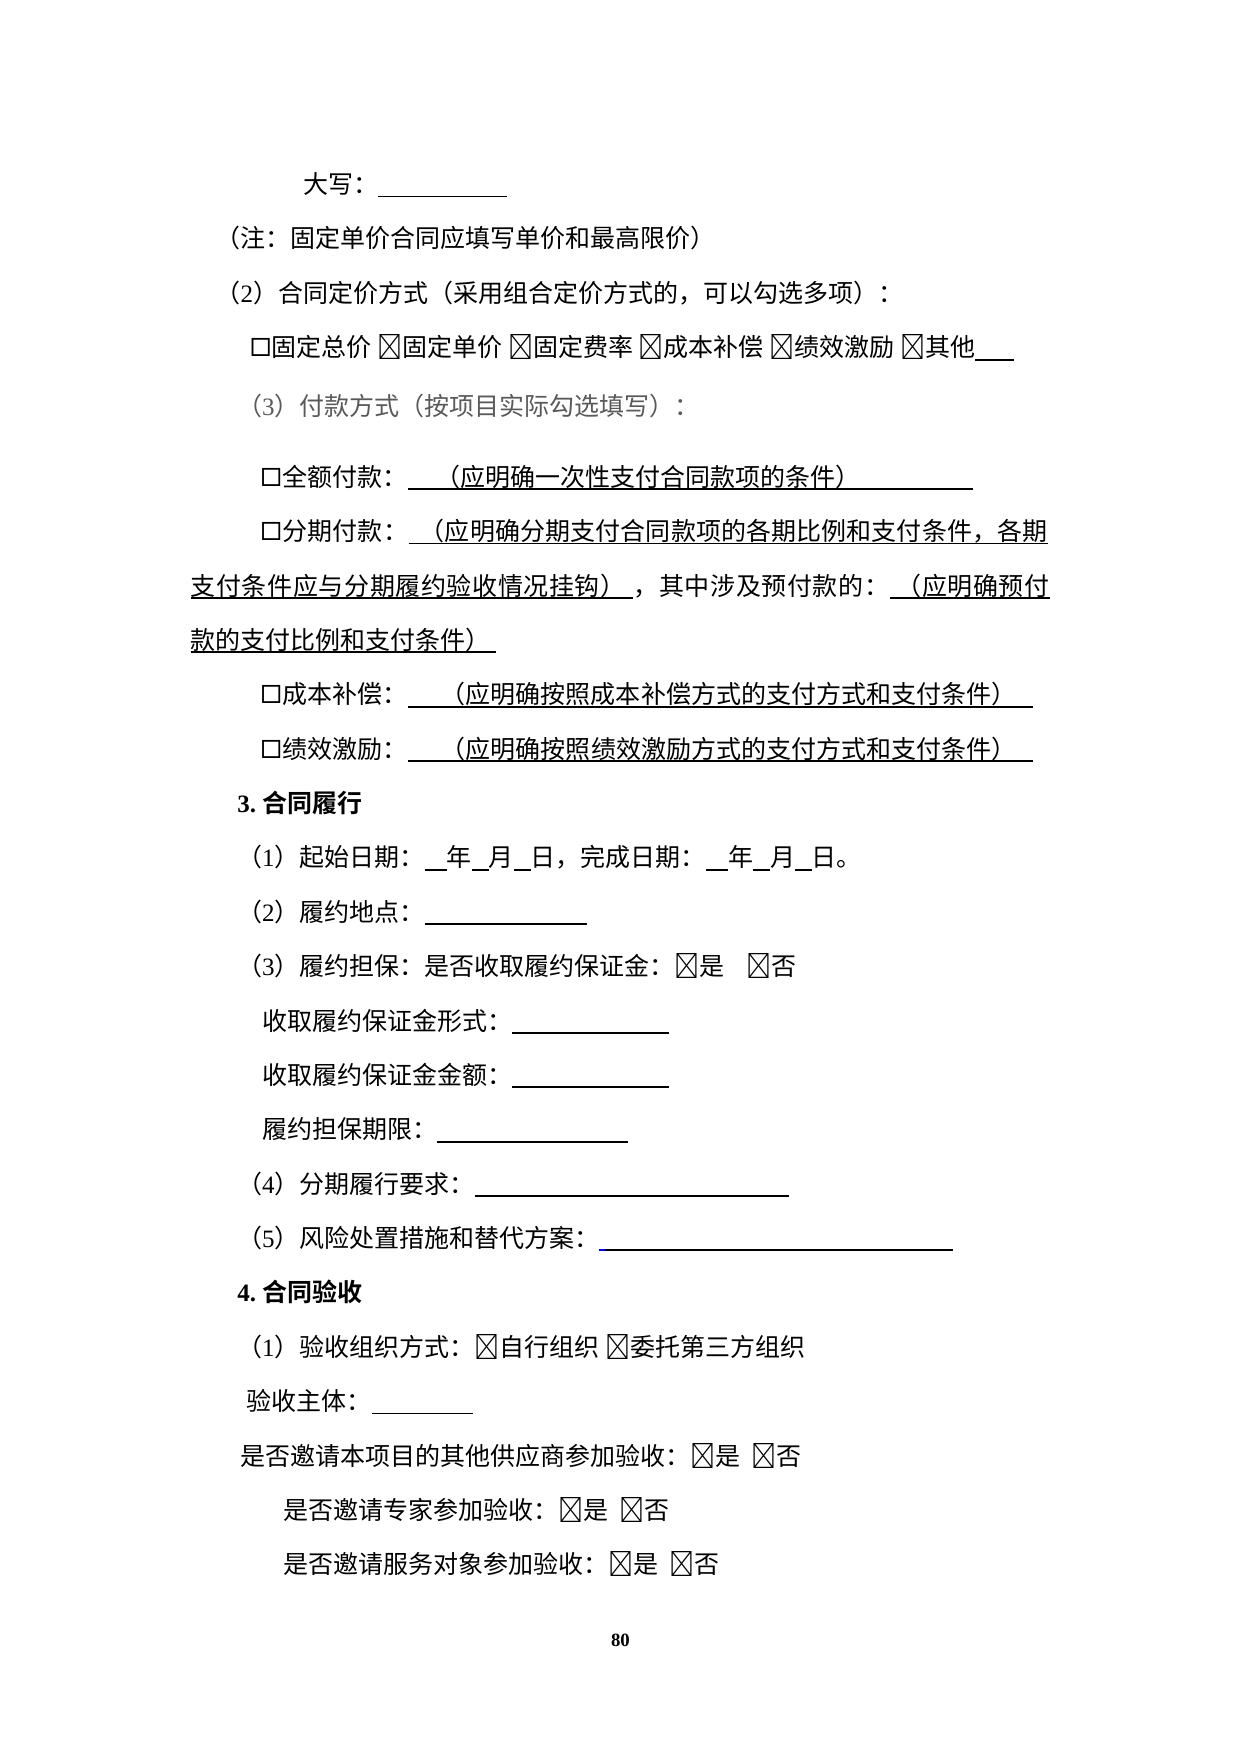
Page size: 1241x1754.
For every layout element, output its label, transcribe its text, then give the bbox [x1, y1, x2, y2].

text （注：固定单价合同应填写单价和最高限价） [190, 219, 1050, 255]
text 是否邀请本项目的其他供应商参加验收：是 否 [190, 1436, 1050, 1472]
text 大写： [190, 164, 1050, 201]
text （2）合同定价方式（采用组合定价方式的，可以勾选多项）： [190, 273, 1050, 309]
text （2）履约地点： [190, 892, 1050, 928]
text （5）风险处置措施和替代方案： [190, 1218, 1050, 1255]
list 合同验收 [190, 1273, 1050, 1309]
text 是否邀请专家参加验收：是 否 [190, 1490, 1050, 1527]
text 收取履约保证金金额： [190, 1055, 1050, 1092]
text （1）起始日期： 年 月 日，完成日期： 年 月 日。 [190, 838, 1050, 874]
list 合同履行 [190, 783, 1050, 820]
text （3）付款方式（按项目实际勾选填写）： [190, 386, 1050, 422]
text 验收主体： [190, 1382, 1050, 1418]
text 成本补偿： （应明确按照成本补偿方式的支付方式和支付条件） [190, 675, 1050, 711]
text 绩效激励： （应明确按照绩效激励方式的支付方式和支付条件） [190, 729, 1050, 765]
text 收取履约保证金形式： [190, 1001, 1050, 1037]
text 全额付款： （应明确一次性支付合同款项的条件） [190, 457, 1050, 493]
text 是否邀请服务对象参加验收：是 否 [190, 1545, 1050, 1581]
text （4）分期履行要求： [190, 1164, 1050, 1200]
list 验收组织方式：自行组织 委托第三方组织 [190, 1327, 1050, 1363]
text 分期付款： （应明确分期支付合同款项的各期比例和支付条件，各期支付条件应与分期履约验收情况挂钩） ，其中涉及预付款的： （应明确预付款的支付比例和支付条件） [190, 512, 1050, 657]
text 固定总价 固定单价 固定费率 成本补偿 绩效激励 其他 [190, 328, 1050, 364]
text 履约担保期限： [190, 1110, 1050, 1146]
text （3）履约担保：是否收取履约保证金：是 否 [190, 947, 1050, 983]
